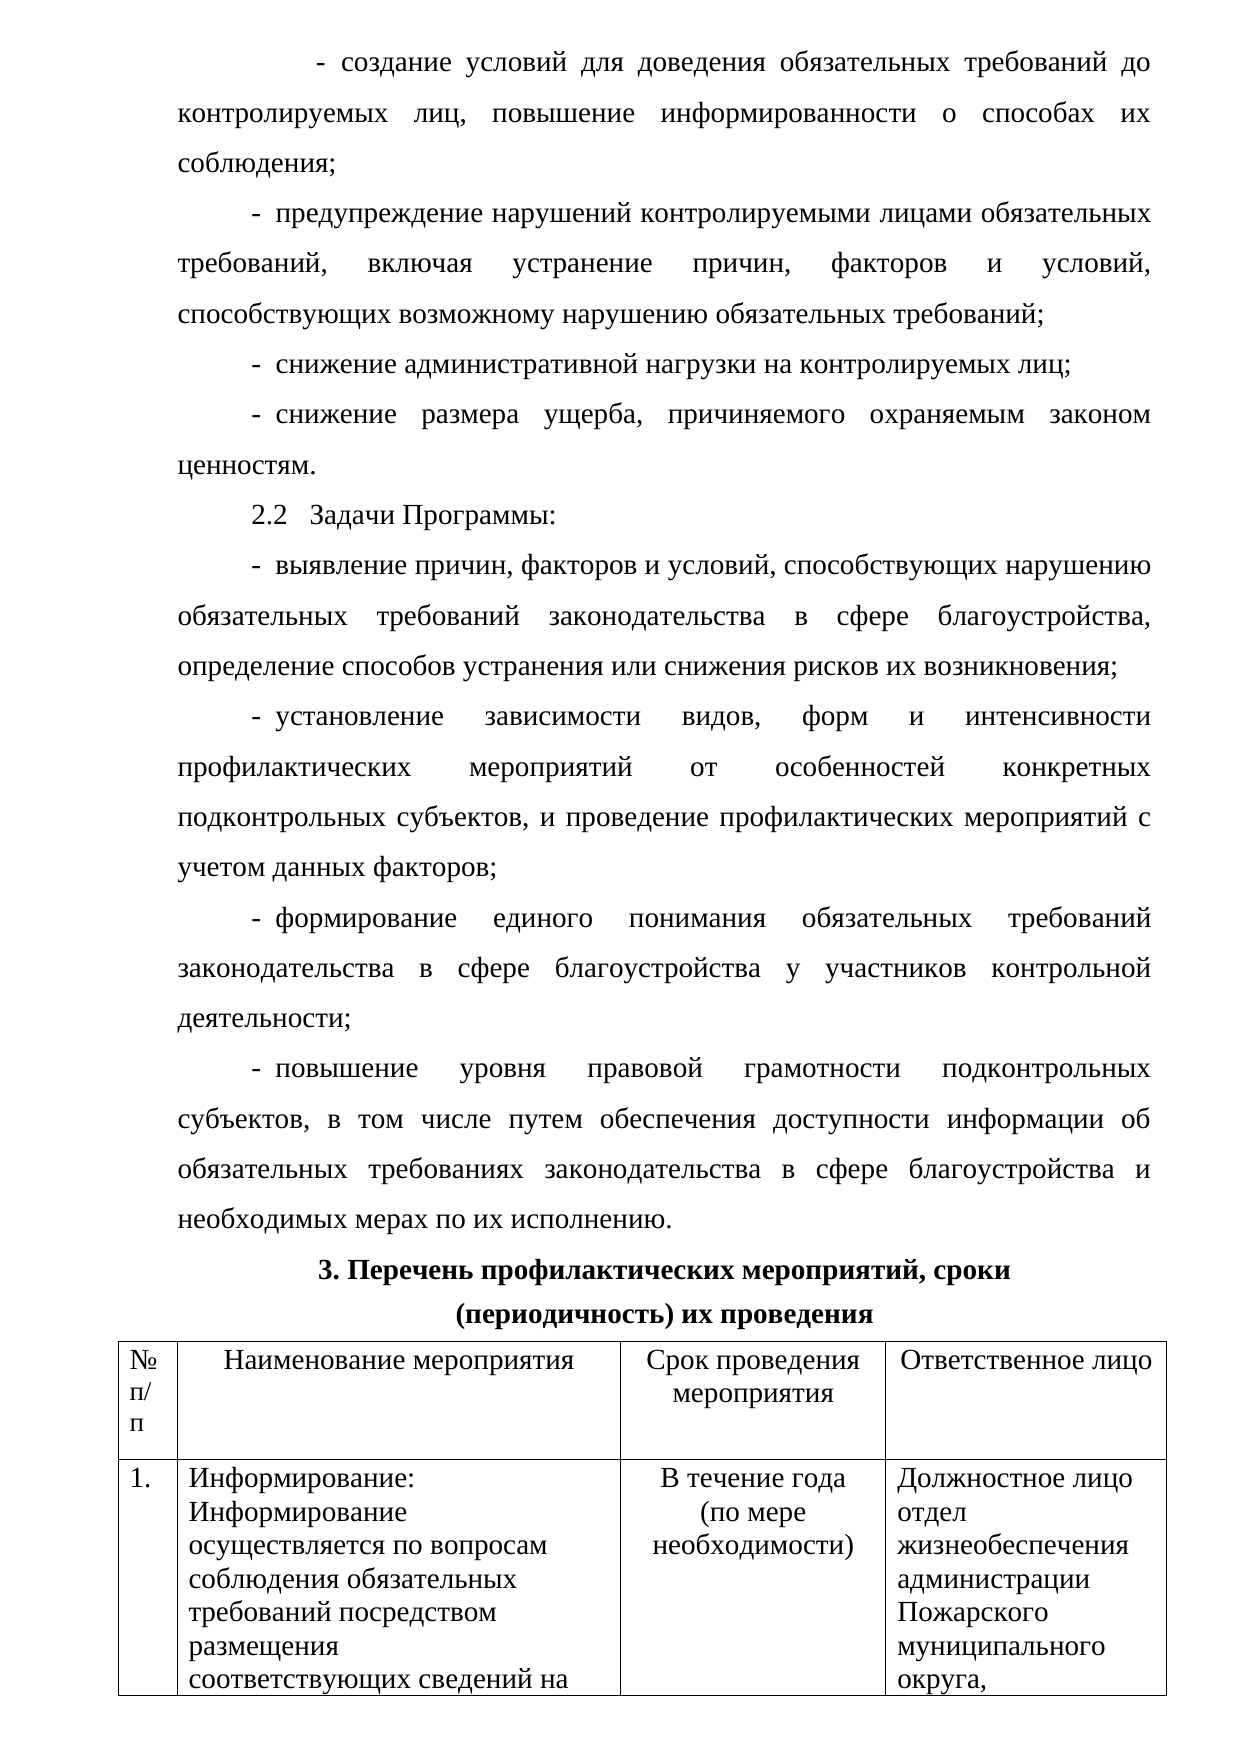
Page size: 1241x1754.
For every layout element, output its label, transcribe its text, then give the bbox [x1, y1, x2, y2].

table_header Наименование мероприятия [178, 1342, 620, 1459]
list - предупреждение нарушений контролируемыми лицами обязательных требований, включая устранение причин, факторов и условий, способствующих возможному нарушению обязательных требований; [177, 195, 1152, 329]
text - повышение уровня правовой грамотности подконтрольных субъектов, в том числе путем обеспечения доступности информации об обязательных требованиях законодательства в сфере благоустройства и необходимых мерах по их исполнению. [177, 1051, 1152, 1235]
text - формирование единого понимания обязательных требований законодательства в сфере благоустройства у участников контрольной деятельности; [177, 900, 1152, 1034]
table_header Срок проведения мероприятия [621, 1342, 885, 1459]
text - выявление причин, факторов и условий, способствующих нарушению обязательных требований законодательства в сфере благоустройства, определение способов устранения или снижения рисков их возникновения; [177, 547, 1152, 682]
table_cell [621, 1460, 885, 1695]
list - создание условий для доведения обязательных требований до контролируемых лиц, повышение информированности о способах их соблюдения; [177, 44, 1152, 178]
text (периодичность) их проведения [177, 1296, 1152, 1330]
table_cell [178, 1460, 620, 1695]
text 2.2 Задачи Программы: [177, 497, 1152, 531]
list - снижение административной нагрузки на контролируемых лиц; [177, 346, 1152, 380]
table_header № п/п [119, 1342, 177, 1459]
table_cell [886, 1460, 1166, 1695]
list - снижение размера ущерба, причиняемого охраняемым законом ценностям. [177, 397, 1152, 480]
text 3. Перечень профилактических мероприятий, сроки [177, 1252, 1152, 1285]
text - установление зависимости видов, форм и интенсивности профилактических мероприятий от особенностей конкретных подконтрольных субъектов, и проведение профилактических мероприятий с учетом данных факторов; [177, 698, 1152, 883]
table_cell 1. [119, 1460, 177, 1695]
table_header Ответственное лицо [886, 1342, 1166, 1459]
